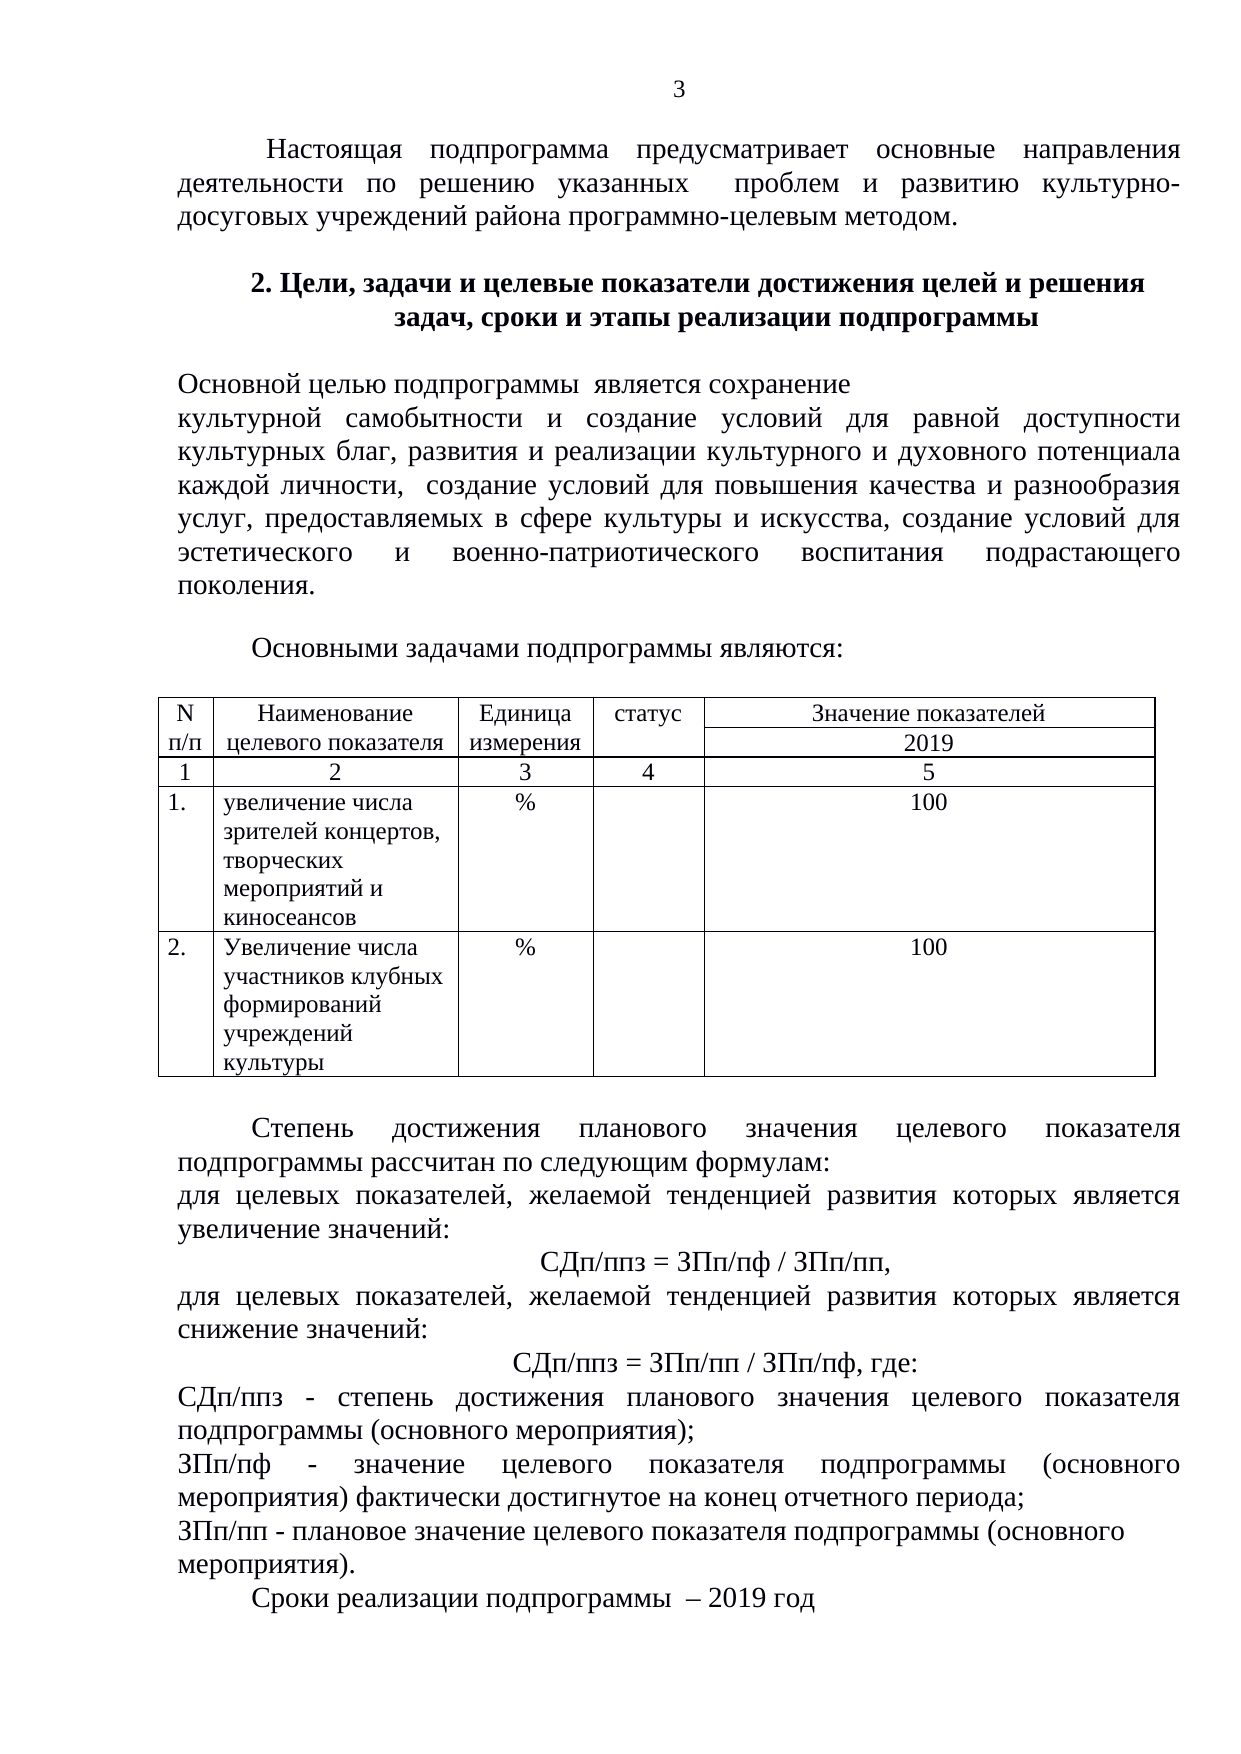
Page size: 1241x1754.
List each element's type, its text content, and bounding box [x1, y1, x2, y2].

text для целевых показателей, желаемой тенденцией развития которых является снижение значений: [177, 1278, 1181, 1345]
table_header статус [594, 698, 704, 756]
text культурной самобытности и создание условий для равной доступности культурных благ, развития и реализации культурного и духовного потенциала каждой личности, создание условий для повышения качества и разнообразия услуг, предоставляемых в сфере культуры и искусства, создание условий для эстетического и военно-патриотического воспитания подрастающего поколения. [177, 400, 1181, 601]
subtitle 2. Цели, задачи и целевые показатели достижения целей и решения задач, сроки и этапы реализации подпрограммы [215, 266, 1181, 333]
table_cell 1 [159, 758, 213, 786]
text СДп/ппз = ЗПп/пп / ЗПп/пф, где: [177, 1345, 1181, 1379]
table_cell 1. [159, 787, 213, 931]
table_cell [594, 932, 704, 1076]
table_cell % [459, 932, 593, 1076]
table_header N п/п [159, 698, 213, 756]
table_header Значение показателей [705, 698, 1154, 727]
text ЗПп/пп - плановое значение целевого показателя подпрограммы (основного мероприятия). [177, 1513, 1181, 1580]
text для целевых показателей, желаемой тенденцией развития которых является увеличение значений: [177, 1177, 1181, 1244]
table_cell Увеличение числа участников клубных формирований учреждений культуры [214, 932, 458, 1076]
text Основной целью подпрограммы является сохранение [177, 366, 1181, 400]
text СДп/ппз = ЗПп/пф / ЗПп/пп, [177, 1244, 1181, 1278]
table_cell [594, 787, 704, 931]
text СДп/ппз - степень достижения планового значения целевого показателя подпрограммы (основного мероприятия); [177, 1379, 1181, 1446]
table_cell увеличение числа зрителей концертов, творческих мероприятий и киносеансов [214, 787, 458, 931]
text Сроки реализации подпрограммы – 2019 год [177, 1580, 1181, 1613]
table_header Единица измерения [459, 698, 593, 756]
table_cell 2. [159, 932, 213, 1076]
table_cell 100 [705, 932, 1154, 1076]
table_cell 100 [705, 787, 1154, 931]
table_cell 3 [459, 758, 593, 786]
table_header Наименование целевого показателя [214, 698, 458, 756]
table_cell % [459, 787, 593, 931]
table_cell 4 [594, 758, 704, 786]
text Настоящая подпрограмма предусматривает основные направления деятельности по решению указанных проблем и развитию культурно-досуговых учреждений района программно-целевым методом. [177, 131, 1181, 232]
table_cell 2019 [705, 728, 1154, 756]
table_cell 2 [214, 758, 458, 786]
text ЗПп/пф - значение целевого показателя подпрограммы (основного мероприятия) фактически достигнутое на конец отчетного периода; [177, 1446, 1181, 1513]
text Степень достижения планового значения целевого показателя подпрограммы рассчитан по следующим формулам: [177, 1110, 1181, 1177]
table_cell 5 [705, 758, 1154, 786]
text Основными задачами подпрограммы являются: [177, 630, 1181, 663]
